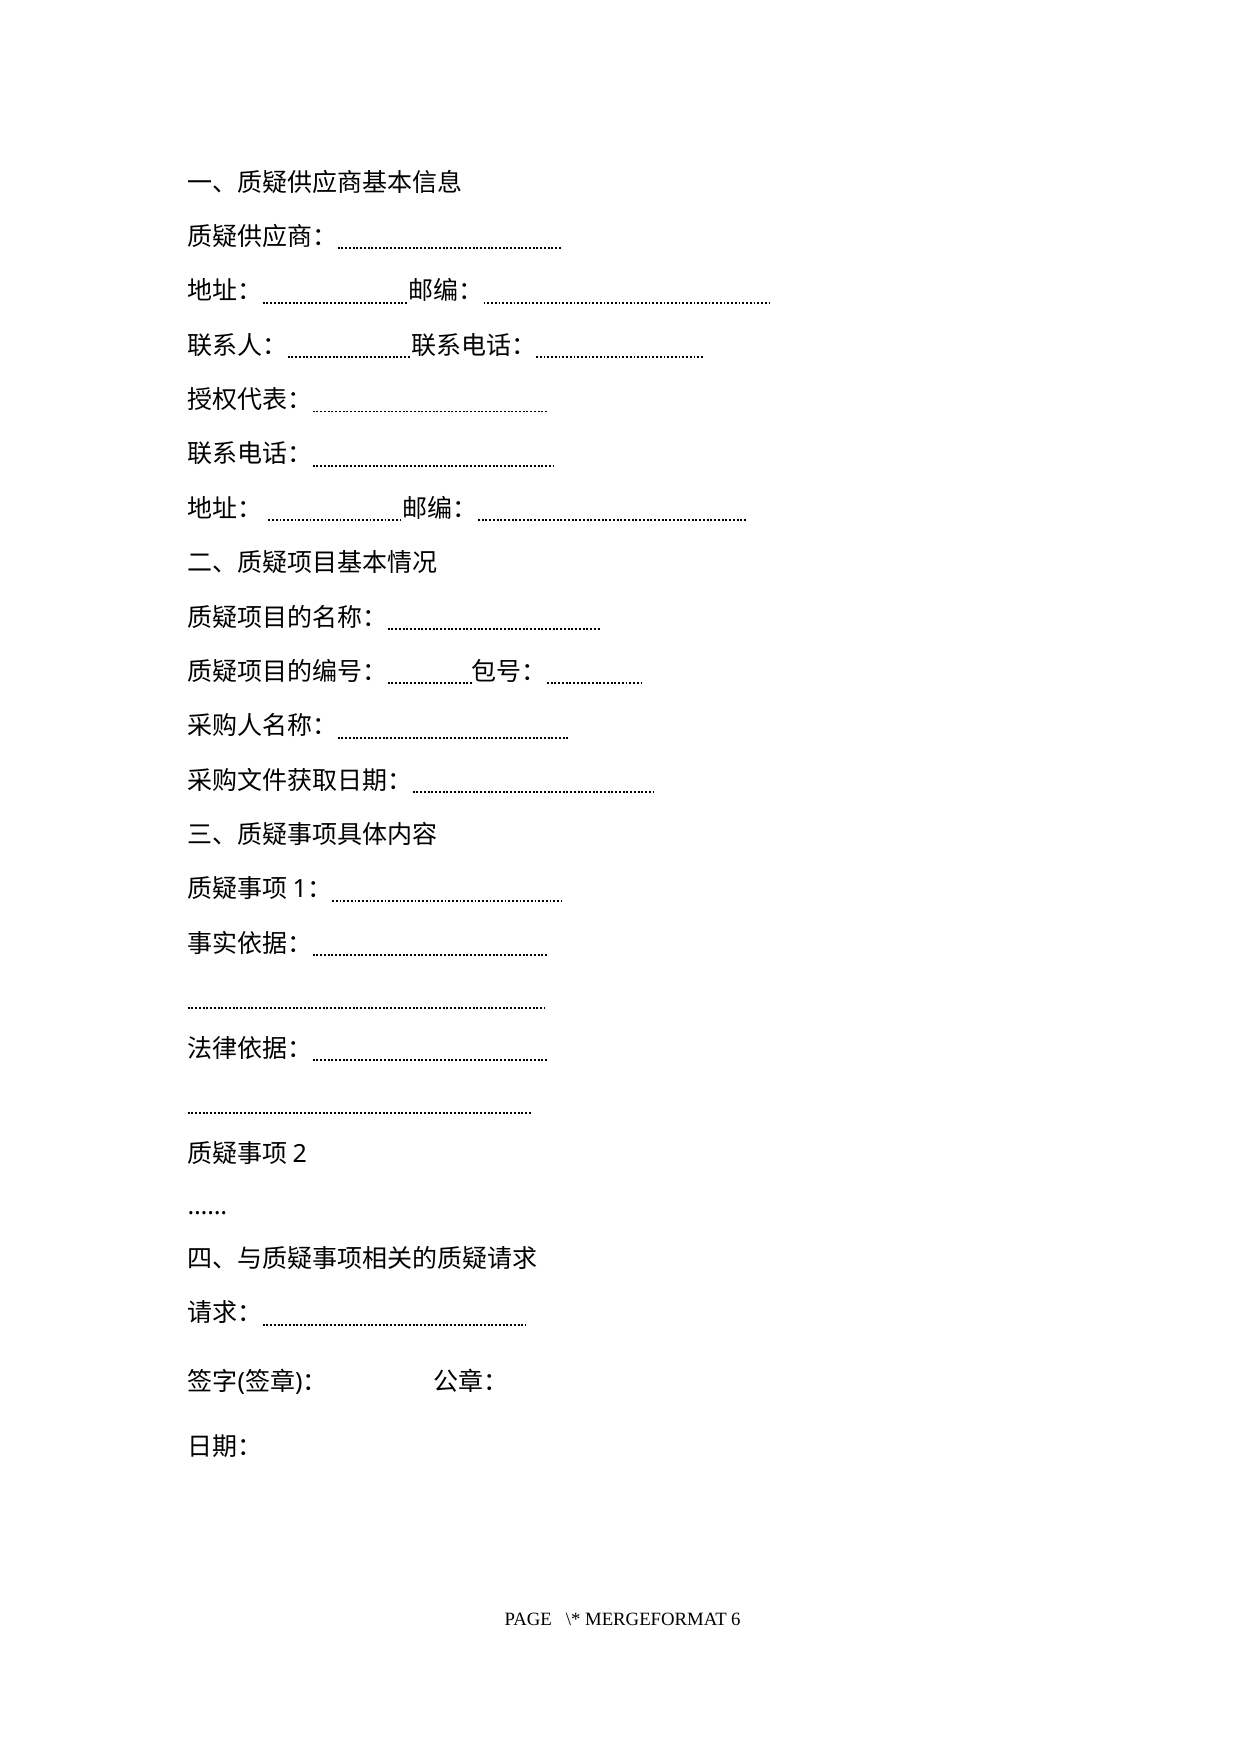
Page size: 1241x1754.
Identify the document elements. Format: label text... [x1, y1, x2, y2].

text …… [187, 1187, 1053, 1221]
text 三、质疑事项具体内容 [187, 814, 1053, 851]
text 二、质疑项目基本情况 [187, 543, 1053, 579]
text 地址： 邮编： [187, 271, 1053, 307]
text 质疑事项2 [187, 1133, 1053, 1169]
text 事实依据： [187, 923, 1053, 959]
text 四、与质疑事项相关的质疑请求 [187, 1238, 1053, 1275]
text 地址： 邮编： [187, 488, 1053, 524]
text 质疑项目的编号： 包号： [187, 651, 1053, 688]
text 质疑供应商： [187, 216, 1053, 253]
text 法律依据： [187, 1028, 1053, 1064]
text 联系电话： [187, 434, 1053, 470]
text 质疑项目的名称： [187, 597, 1053, 633]
text 联系人： 联系电话： [187, 325, 1053, 361]
text 采购人名称： [187, 706, 1053, 742]
text 采购文件获取日期： [187, 760, 1053, 796]
text 请求： [187, 1293, 1053, 1329]
text 一、质疑供应商基本信息 [187, 162, 1053, 198]
text 签字(签章)： 公章： [187, 1347, 1053, 1412]
text 日期： [187, 1412, 1053, 1477]
text 授权代表： [187, 379, 1053, 416]
text 质疑事项1： [187, 869, 1053, 905]
